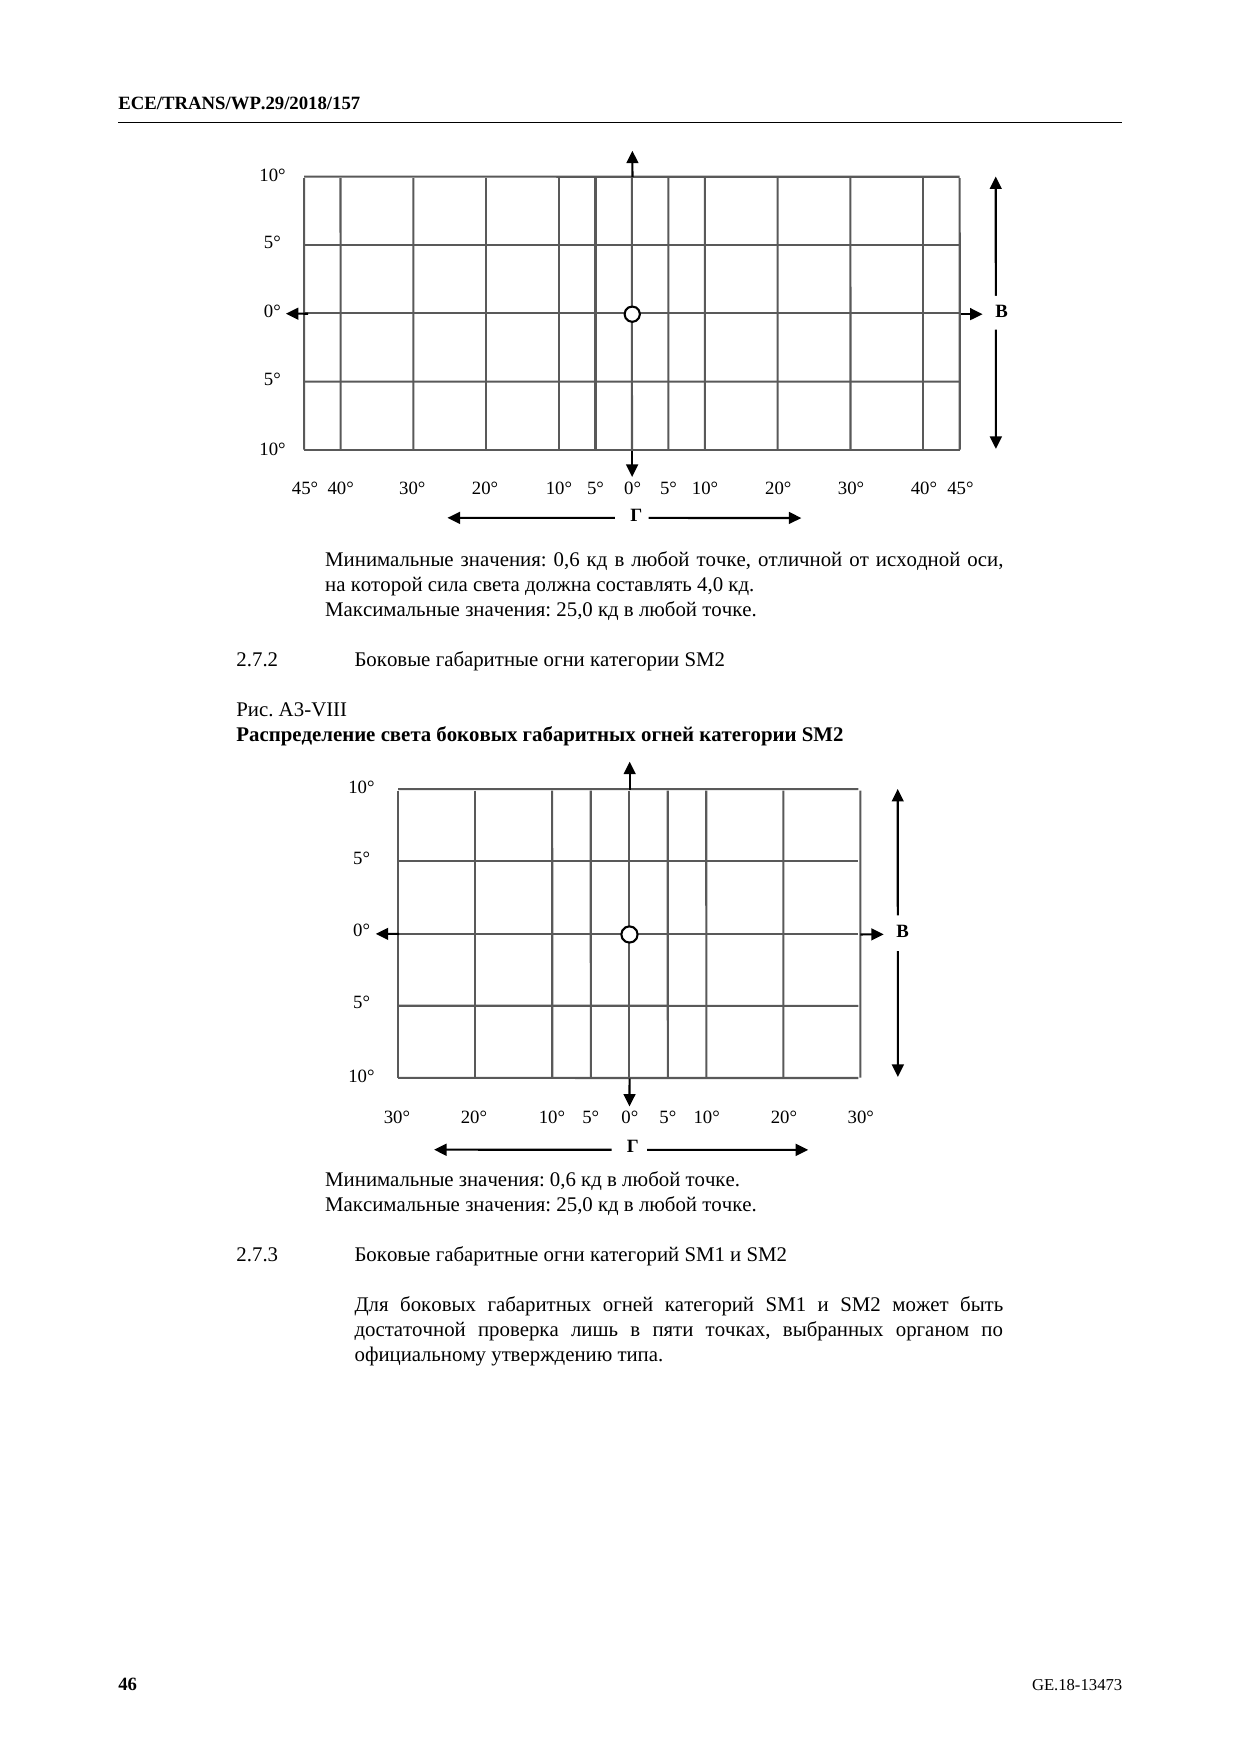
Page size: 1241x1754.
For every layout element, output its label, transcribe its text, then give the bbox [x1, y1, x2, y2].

text 2.7.3 Боковые габаритные огни категорий SM1 и SM2 [236, 1241, 1004, 1266]
text Максимальные значения: 25,0 кд в любой точке. [325, 1191, 1121, 1216]
text 2.7.2 Боковые габаритные огни категории SМ2 [236, 646, 1004, 671]
text Минимальные значения: 0,6 кд в любой точке. [325, 1166, 1121, 1191]
text Для боковых габаритных огней категорий SМ1 и SМ2 может быть достаточной проверка лишь в пяти точках, выбранных органом по официальному утверждению типа. [354, 1291, 1004, 1366]
text Минимальные значения: 0,6 кд в любой точке, отличной от исходной оси, на которой сила света должна составлять 4,0 кд. [325, 546, 1004, 596]
text Максимальные значения: 25,0 кд в любой точке. [325, 596, 1004, 621]
text Рис. А3-VIII Распределение света боковых габаритных огней категории SM2 [236, 696, 1004, 746]
